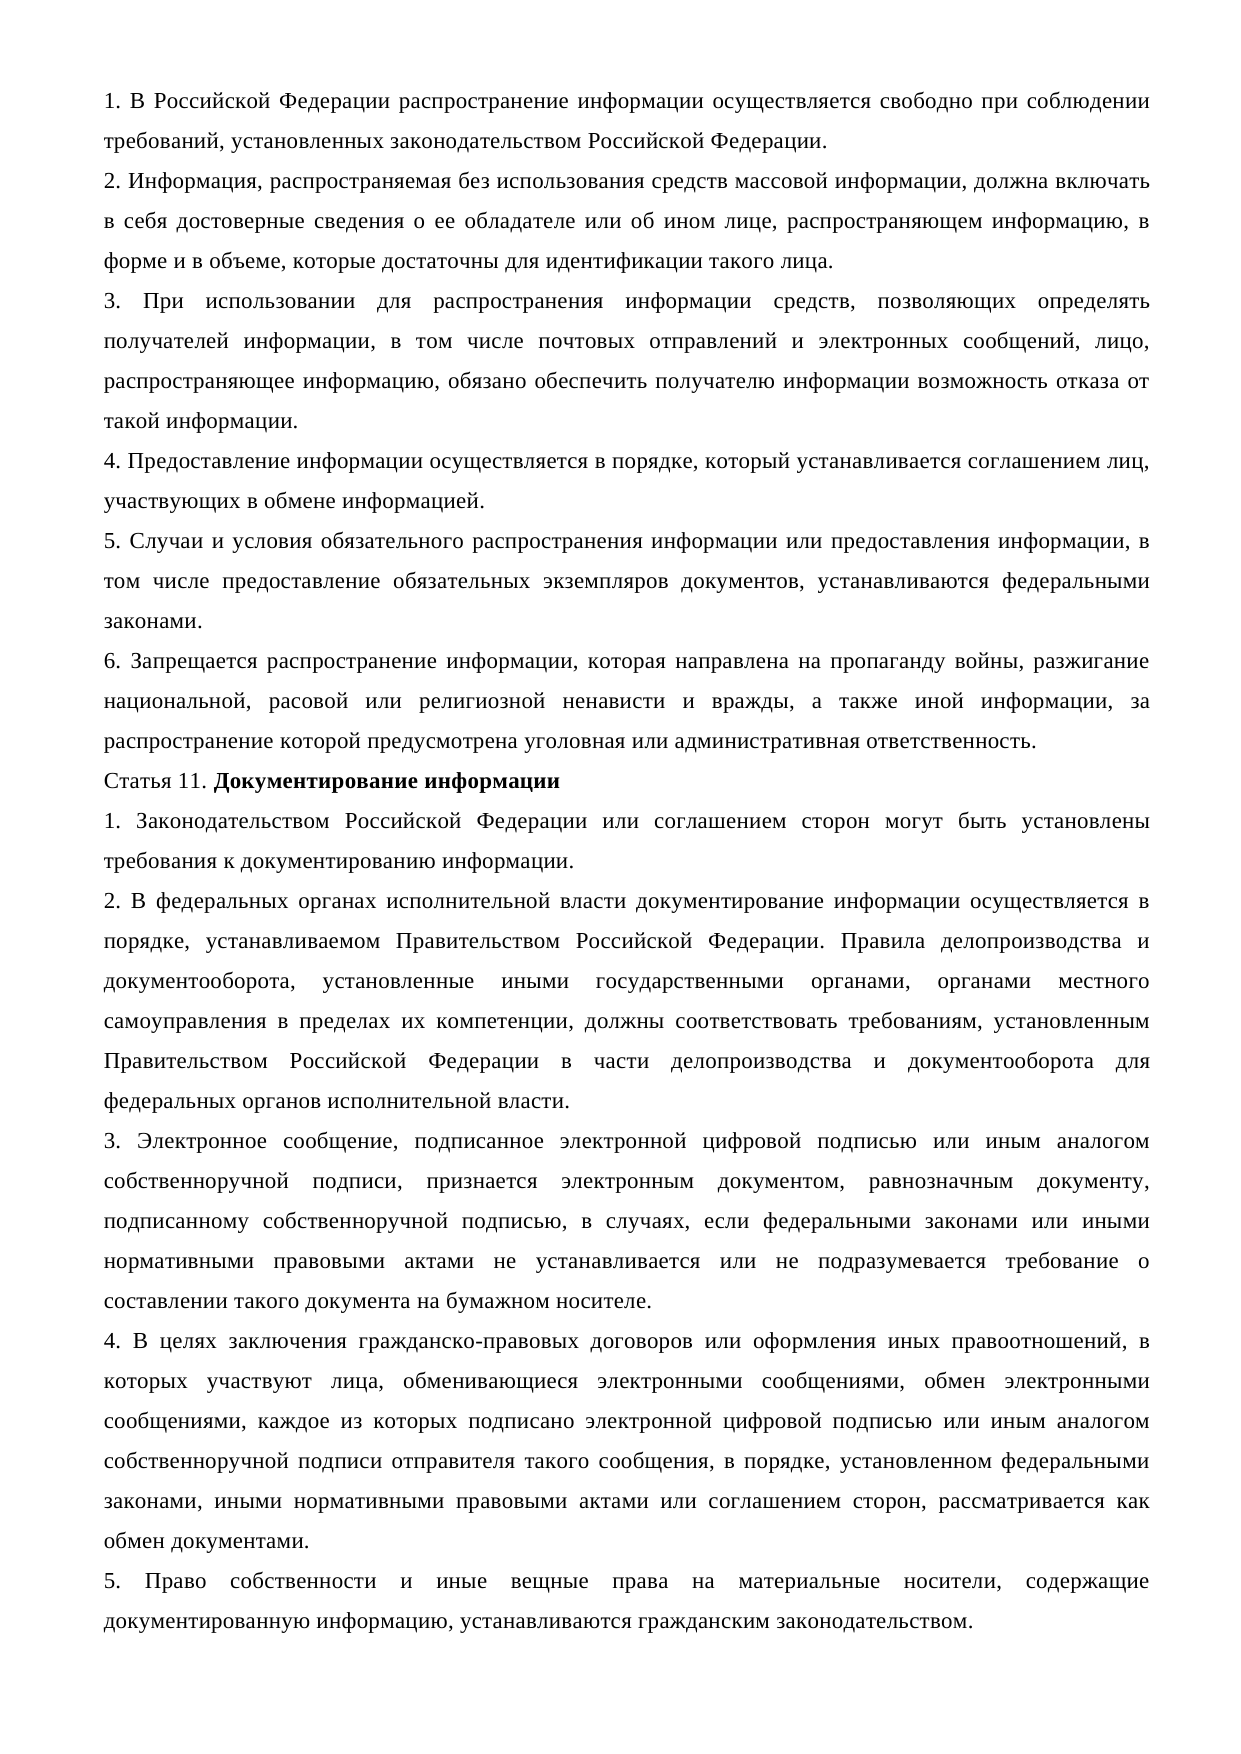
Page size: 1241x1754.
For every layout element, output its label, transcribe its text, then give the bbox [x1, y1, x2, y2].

text 3. При использовании для распространения информации средств, позволяющих определять получателей информации, в том числе почтовых отправлений и электронных сообщений, лицо, распространяющее информацию, обязано обеспечить получателю информации возможность отказа от такой информации. [103, 274, 1152, 434]
text 1. В Российской Федерации распространение информации осуществляется свободно при соблюдении требований, установленных законодательством Российской Федерации. [103, 74, 1152, 154]
text 1. Законодательством Российской Федерации или соглашением сторон могут быть установлены требования к документированию информации. [103, 794, 1152, 874]
text 2. Информация, распространяемая без использования средств массовой информации, должна включать в себя достоверные сведения о ее обладателе или об ином лице, распространяющем информацию, в форме и в объеме, которые достаточны для идентификации такого лица. [103, 154, 1152, 274]
text 5. Право собственности и иные вещные права на материальные носители, содержащие документированную информацию, устанавливаются гражданским законодательством. [103, 1554, 1152, 1634]
text 4. Предоставление информации осуществляется в порядке, который устанавливается соглашением лиц, участвующих в обмене информацией. [103, 434, 1152, 514]
text 3. Электронное сообщение, подписанное электронной цифровой подписью или иным аналогом собственноручной подписи, признается электронным документом, равнозначным документу, подписанному собственноручной подписью, в случаях, если федеральными законами или иными нормативными правовыми актами не устанавливается или не подразумевается требование о составлении такого документа на бумажном носителе. [103, 1114, 1152, 1314]
text Статья 11. Документирование информации [103, 754, 1152, 794]
text 5. Случаи и условия обязательного распространения информации или предоставления информации, в том числе предоставление обязательных экземпляров документов, устанавливаются федеральными законами. [103, 514, 1152, 634]
text 4. В целях заключения гражданско-правовых договоров или оформления иных правоотношений, в которых участвуют лица, обменивающиеся электронными сообщениями, обмен электронными сообщениями, каждое из которых подписано электронной цифровой подписью или иным аналогом собственноручной подписи отправителя такого сообщения, в порядке, установленном федеральными законами, иными нормативными правовыми актами или соглашением сторон, рассматривается как обмен документами. [103, 1314, 1152, 1554]
text 2. В федеральных органах исполнительной власти документирование информации осуществляется в порядке, устанавливаемом Правительством Российской Федерации. Правила делопроизводства и документооборота, установленные иными государственными органами, органами местного самоуправления в пределах их компетенции, должны соответствовать требованиям, установленным Правительством Российской Федерации в части делопроизводства и документооборота для федеральных органов исполнительной власти. [103, 874, 1152, 1114]
text 6. Запрещается распространение информации, которая направлена на пропаганду войны, разжигание национальной, расовой или религиозной ненависти и вражды, а также иной информации, за распространение которой предусмотрена уголовная или административная ответственность. [103, 634, 1152, 754]
